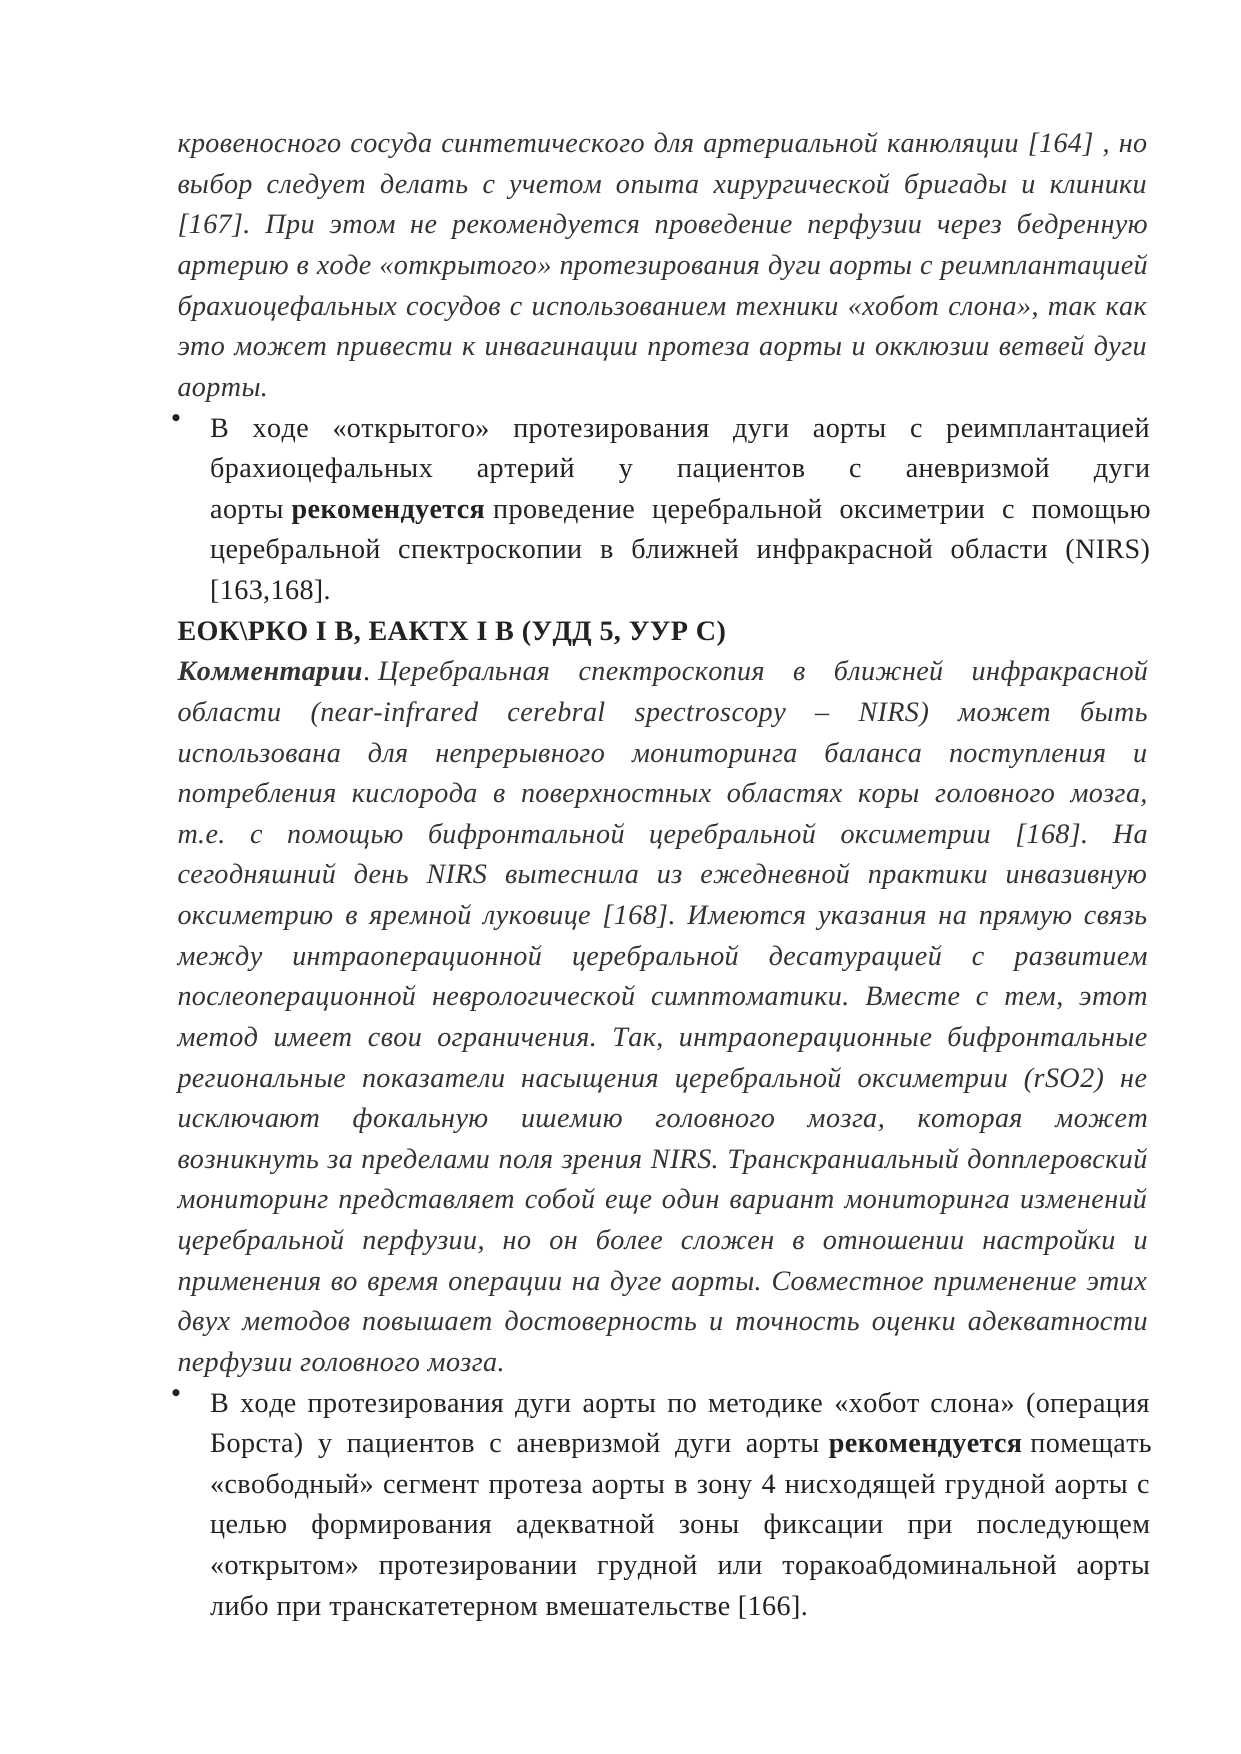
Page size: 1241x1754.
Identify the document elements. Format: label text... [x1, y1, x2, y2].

text Комментарии. Церебральная спектроскопия в ближней инфракрасной области (near‐infrared cerebral spectroscopy – NIRS) может быть использована для непрерывного мониторинга баланса поступления и потребления кислорода в поверхностных областях коры головного мозга, т.е. с помощью бифронтальной церебральной оксиметрии [168]. На сегодняшний день NIRS вытеснила из ежедневной практики инвазивную оксиметрию в яремной луковице [168]. Имеются указания на прямую связь между интраоперационной церебральной десатурацией с развитием послеоперационной неврологической симптоматики. Вместе с тем, этот метод имеет свои ограничения. Так, интраоперационные бифронтальные региональные показатели насыщения церебральной оксиметрии (rSO2) не исключают фокальную ишемию головного мозга, которая может возникнуть за пределами поля зрения NIRS. Транскраниальный допплеровский мониторинг представляет собой еще один вариант мониторинга изменений церебральной перфузии, но он более сложен в отношении настройки и применения во время операции на дуге аорты. Совместное применение этих двух методов повышает достоверность и точность оценки адекватности перфузии головного мозга. [177, 646, 1152, 1377]
list В ходе протезирования дуги аорты по методике «хобот слона» (операция Борста) у пациентов с аневризмой дуги аорты рекомендуется помещать «свободный» сегмент протеза аорты в зону 4 нисходящей грудной аорты с целью формирования адекватной зоны фиксации при последующем «открытом» протезировании грудной или торакоабдоминальной аорты либо при транскатетерном вмешательстве [166]. [172, 1377, 1152, 1621]
list В ходе «открытого» протезирования дуги аорты с реимплантацией брахиоцефальных артерий у пациентов с аневризмой дуги аорты рекомендуется проведение церебральной оксиметрии с помощью церебральной спектроскопии в ближней инфракрасной области (NIRS) [163,168]. [172, 402, 1152, 606]
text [177, 118, 1152, 402]
text ЕОК\РКО I В, ЕАКТХ I B (УДД 5, УУР С) [177, 606, 1152, 646]
